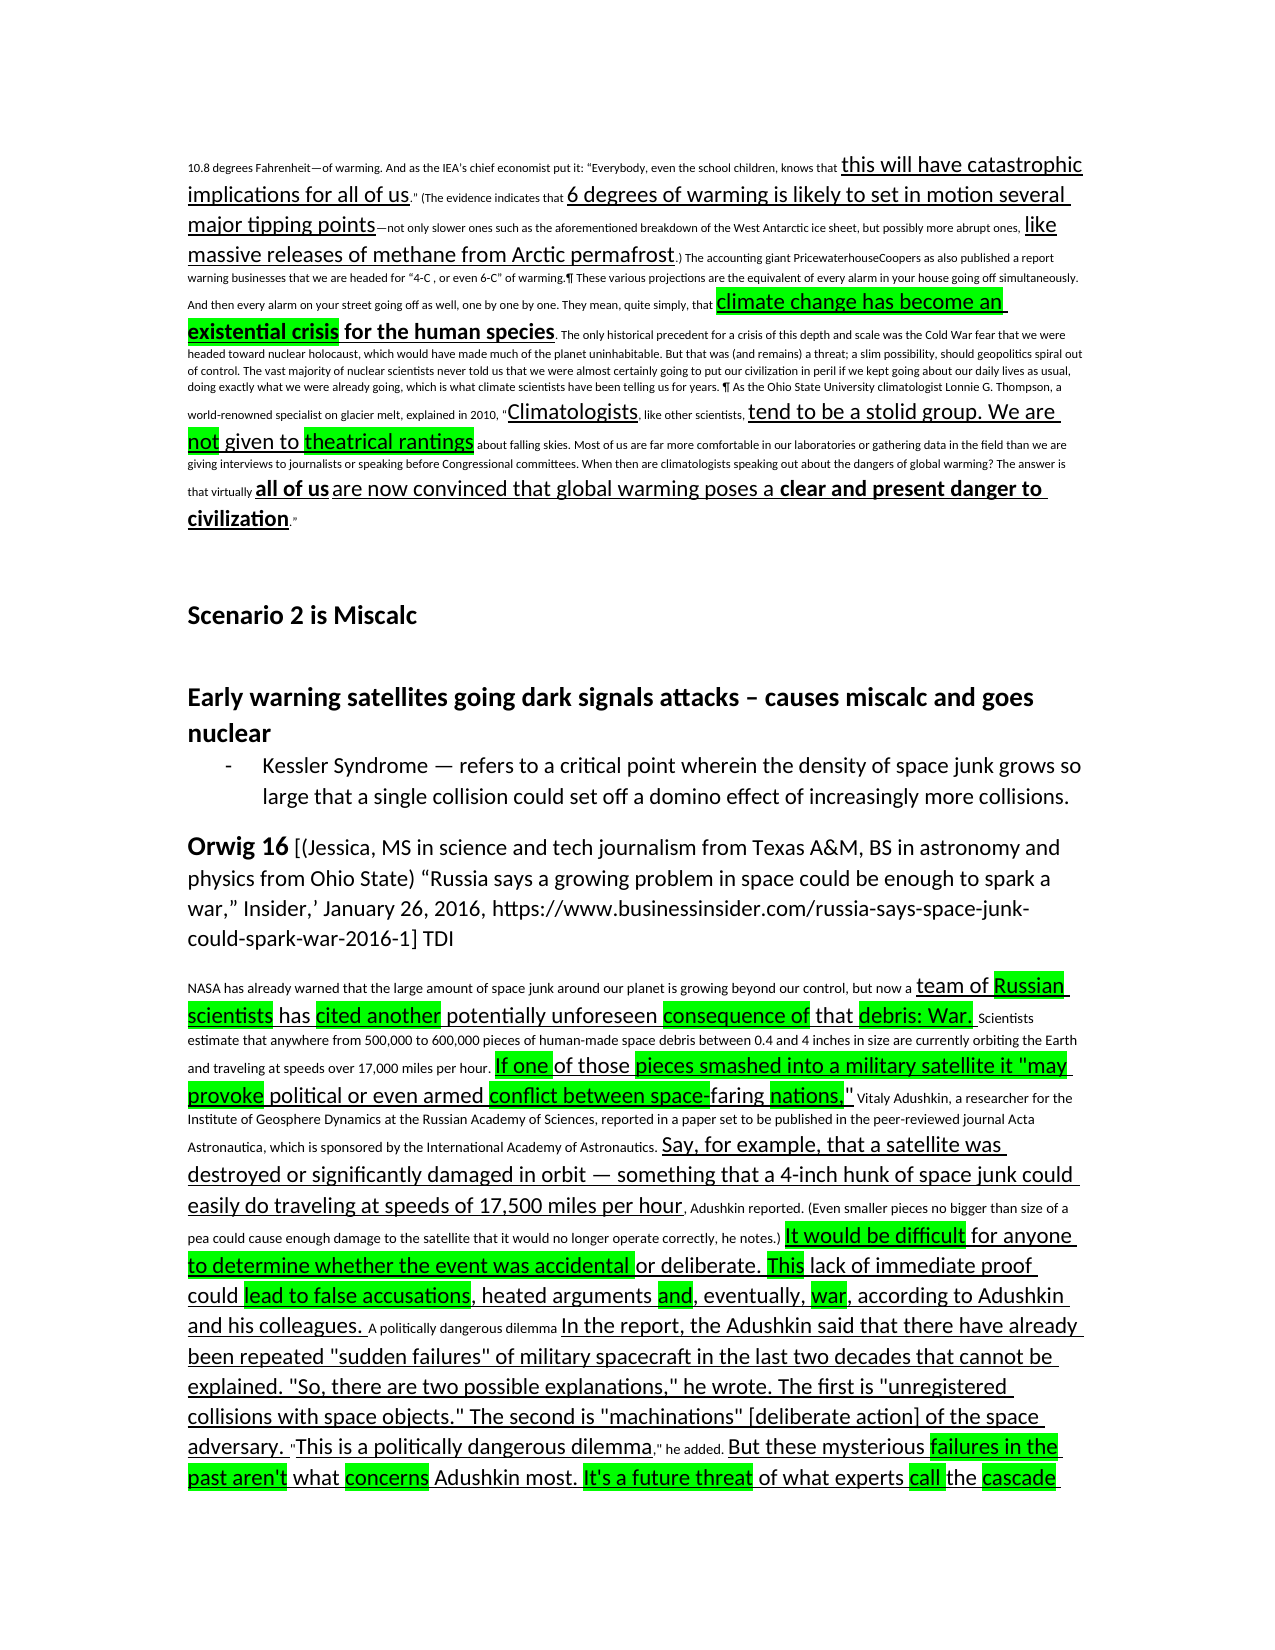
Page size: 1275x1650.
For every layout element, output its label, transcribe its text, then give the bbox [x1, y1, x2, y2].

list Kessler Syndrome — refers to a critical point wherein the density of space junk grows so large that a single collision could set off a domino effect of increasingly more collisions. [225, 752, 1087, 810]
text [187, 971, 1087, 1491]
subtitle Early warning satellites going dark signals attacks – causes miscalc and goes nuclear [187, 680, 1087, 749]
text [187, 150, 1087, 532]
subtitle Scenario 2 is Miscalc [187, 598, 1087, 631]
text Orwig 16 [(Jessica, MS in science and tech journalism from Texas A&M, BS in astronomy and physics from Ohio State) “Russia says a growing problem in space could be enough to spark a war,” Insider,’ January 26, 2016, https://www.businessinsider.com/russia-says-space-junk-could-spark-war-2016-1] TDI [187, 829, 1087, 952]
